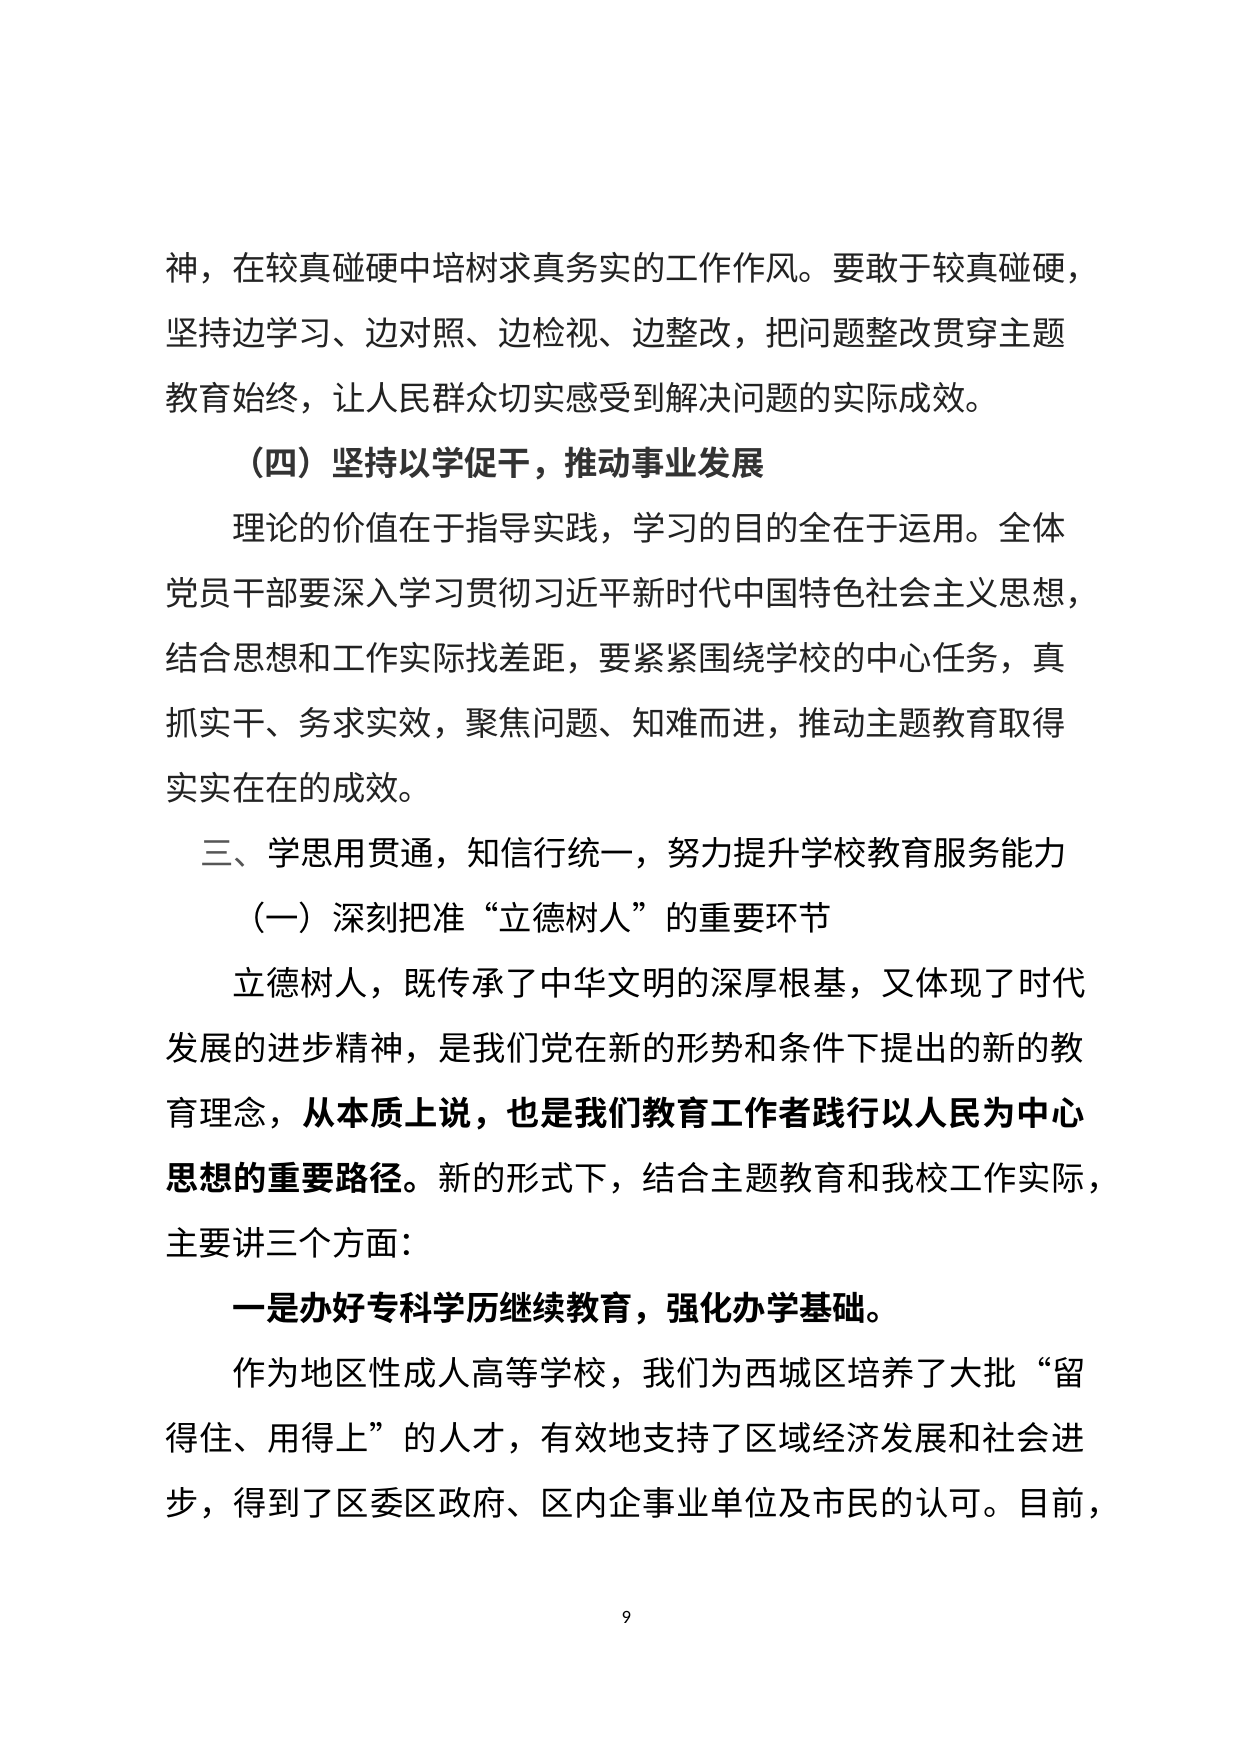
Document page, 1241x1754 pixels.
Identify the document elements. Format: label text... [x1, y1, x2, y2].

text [165, 233, 1087, 428]
text 理论的价值在于指导实践，学习的目的全在于运用。全体党员干部要深入学习贯彻习近平新时代中国特色社会主义思想，结合思想和工作实际找差距，要紧紧围绕学校的中心任务，真抓实干、务求实效，聚焦问题、知难而进，推动主题教育取得实实在在的成效。 [165, 493, 1087, 818]
text 三、学思用贯通，知信行统一，努力提升学校教育服务能力 [165, 818, 1087, 883]
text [165, 1338, 1087, 1533]
text （四）坚持以学促干，推动事业发展 [165, 428, 1087, 493]
text 立德树人，既传承了中华文明的深厚根基，又体现了时代发展的进步精神，是我们党在新的形势和条件下提出的新的教育理念，从本质上说，也是我们教育工作者践行以人民为中心思想的重要路径。新的形式下，结合主题教育和我校工作实际，主要讲三个方面： [165, 948, 1087, 1273]
text （一）深刻把准“立德树人”的重要环节 [165, 883, 1087, 948]
text 一是办好专科学历继续教育，强化办学基础。 [165, 1273, 1087, 1338]
